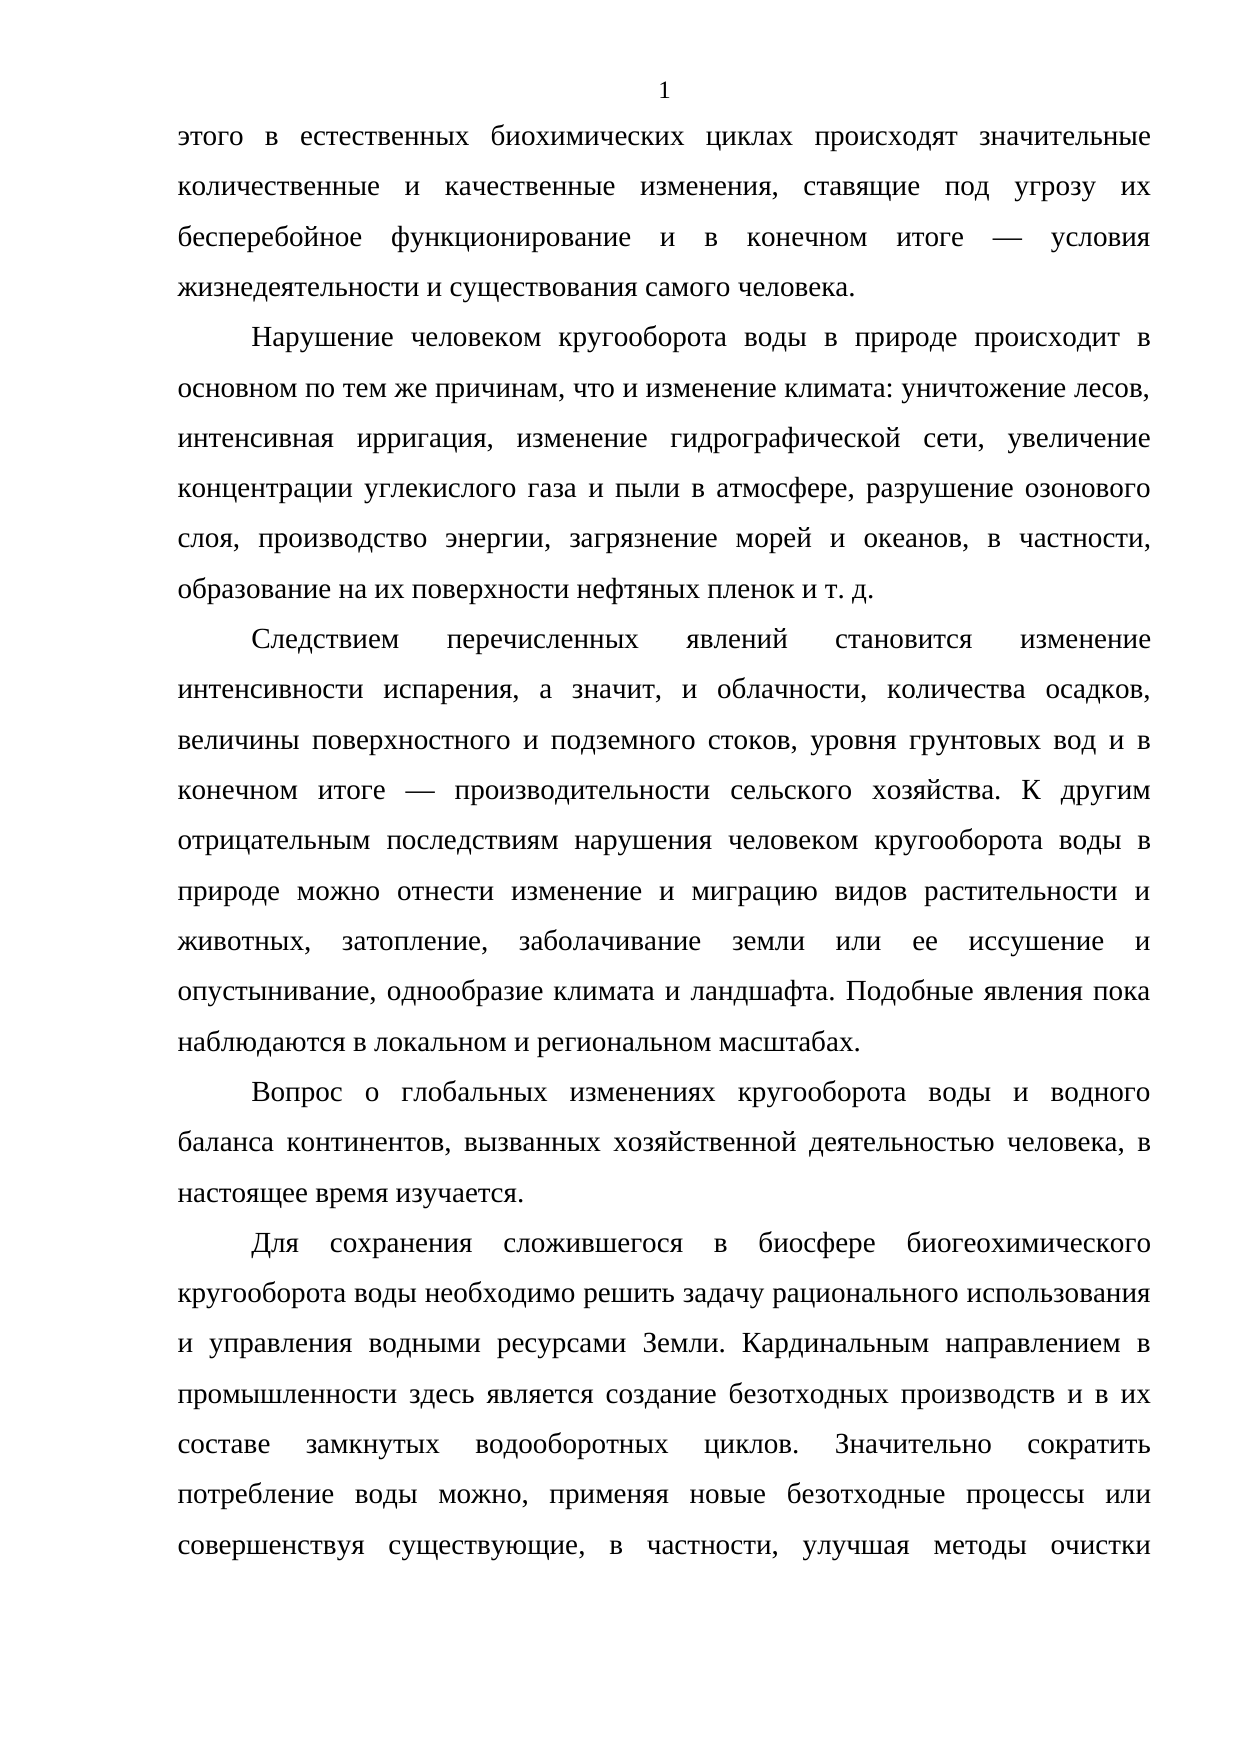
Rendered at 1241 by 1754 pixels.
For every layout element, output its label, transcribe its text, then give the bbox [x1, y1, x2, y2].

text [177, 118, 1152, 303]
text Нарушение человеком кругооборота воды в природе происходит в основном по тем же причинам, что и изменение климата: уничтожение лесов, интенсивная ирригация, изменение гидрографической сети, увеличение концентрации углекислого газа и пыли в атмосфере, разрушение озонового слоя, производство энергии, загрязнение морей и океанов, в частности, образование на их поверхности нефтяных пленок и т. д. [177, 319, 1152, 604]
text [177, 1225, 1152, 1560]
text Вопрос о глобальных изменениях кругооборота воды и водного баланса континентов, вызванных хозяйственной деятельностью человека, в настоящее время изучается. [177, 1074, 1152, 1208]
text Следствием перечисленных явлений становится изменение интенсивности испарения, а значит, и облачности, количества осадков, величины поверхностного и подземного стоков, уровня грунтовых вод и в конечном итоге — производительности сельского хозяйства. К другим отрицательным последствиям нарушения человеком кругооборота воды в природе можно отнести изменение и миграцию видов растительности и животных, затопление, заболачивание земли или ее иссушение и опустынивание, однообразие климата и ландшафта. Подобные явления пока наблюдаются в локальном и региональном масштабах. [177, 621, 1152, 1057]
